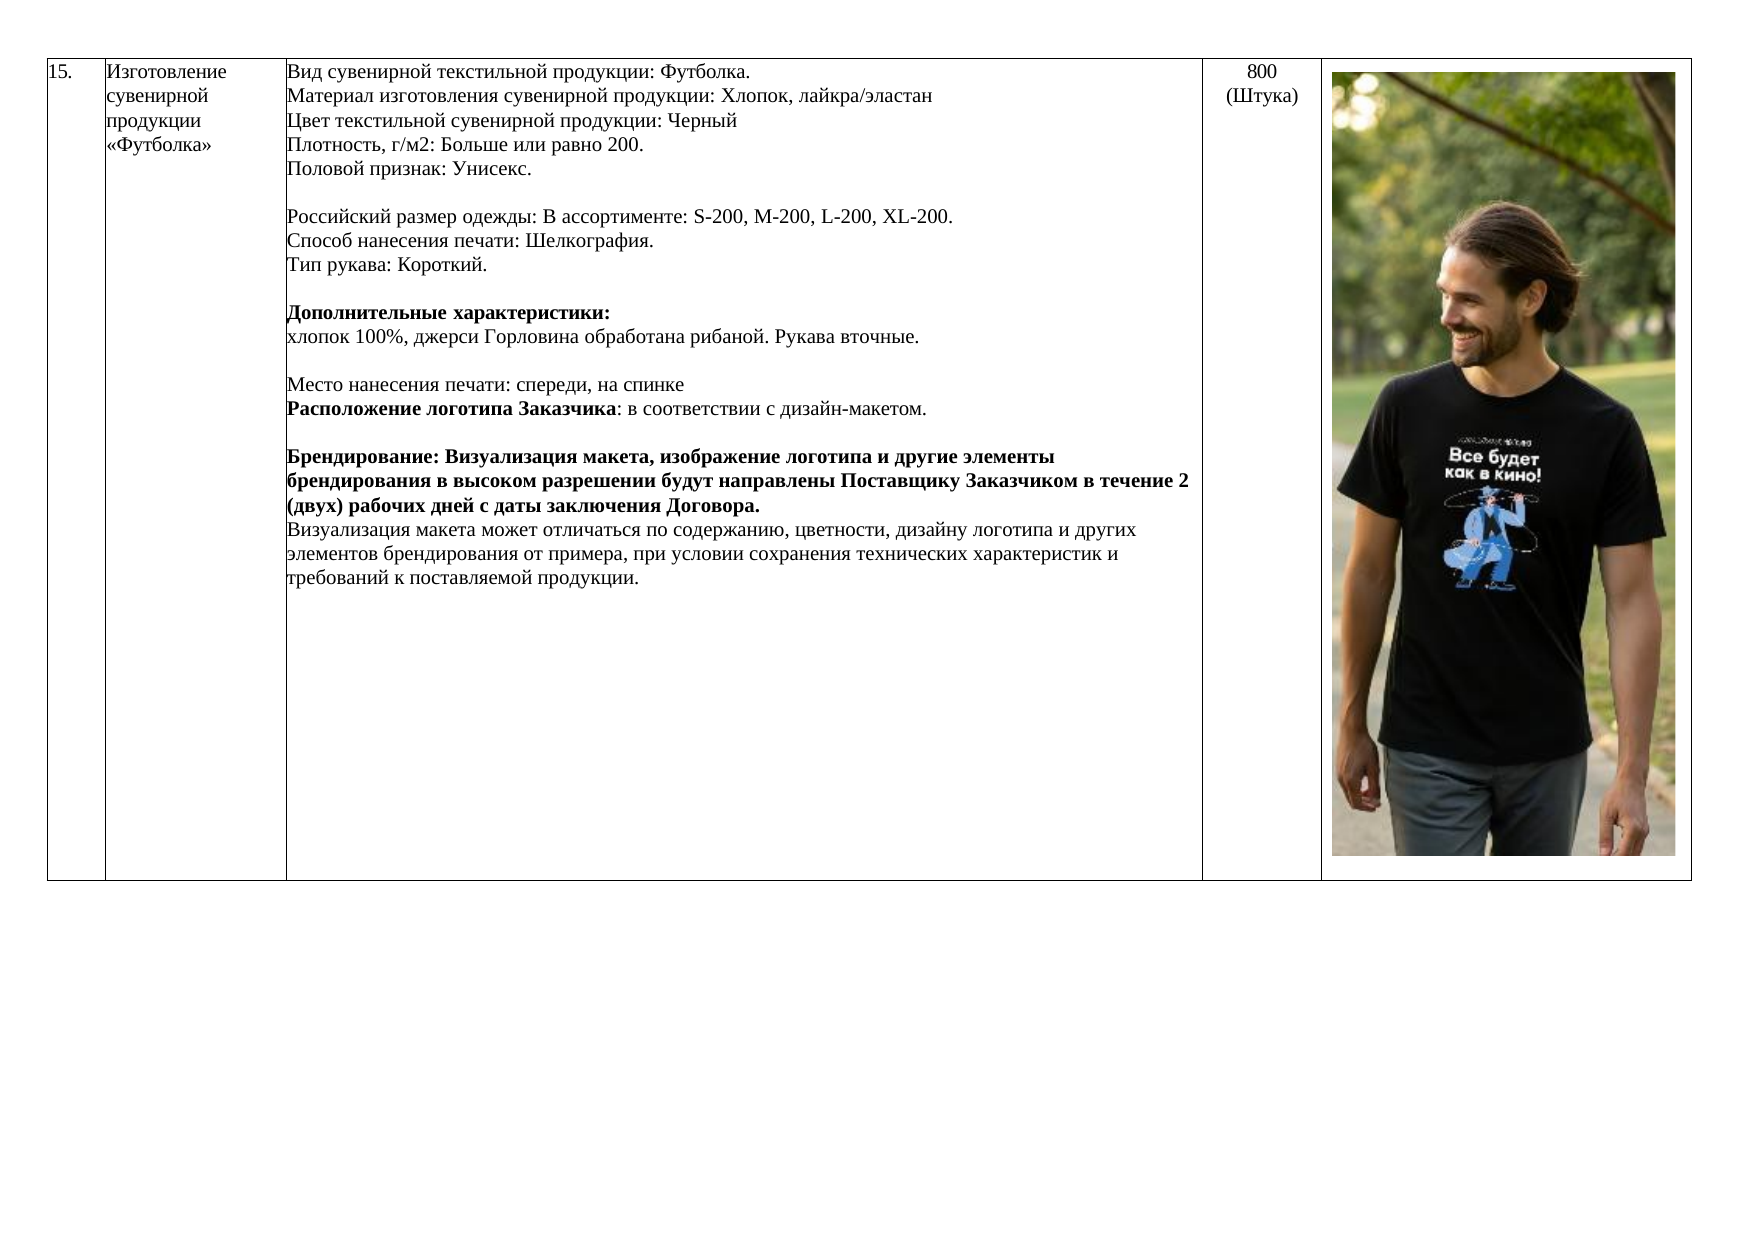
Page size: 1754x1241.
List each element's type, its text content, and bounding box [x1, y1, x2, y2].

table_header 800 (Штука) [1203, 59, 1321, 879]
picture [1332, 72, 1676, 856]
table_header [106, 59, 286, 879]
table_header 15. [48, 59, 105, 879]
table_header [287, 59, 1202, 879]
table_header [1322, 59, 1691, 879]
